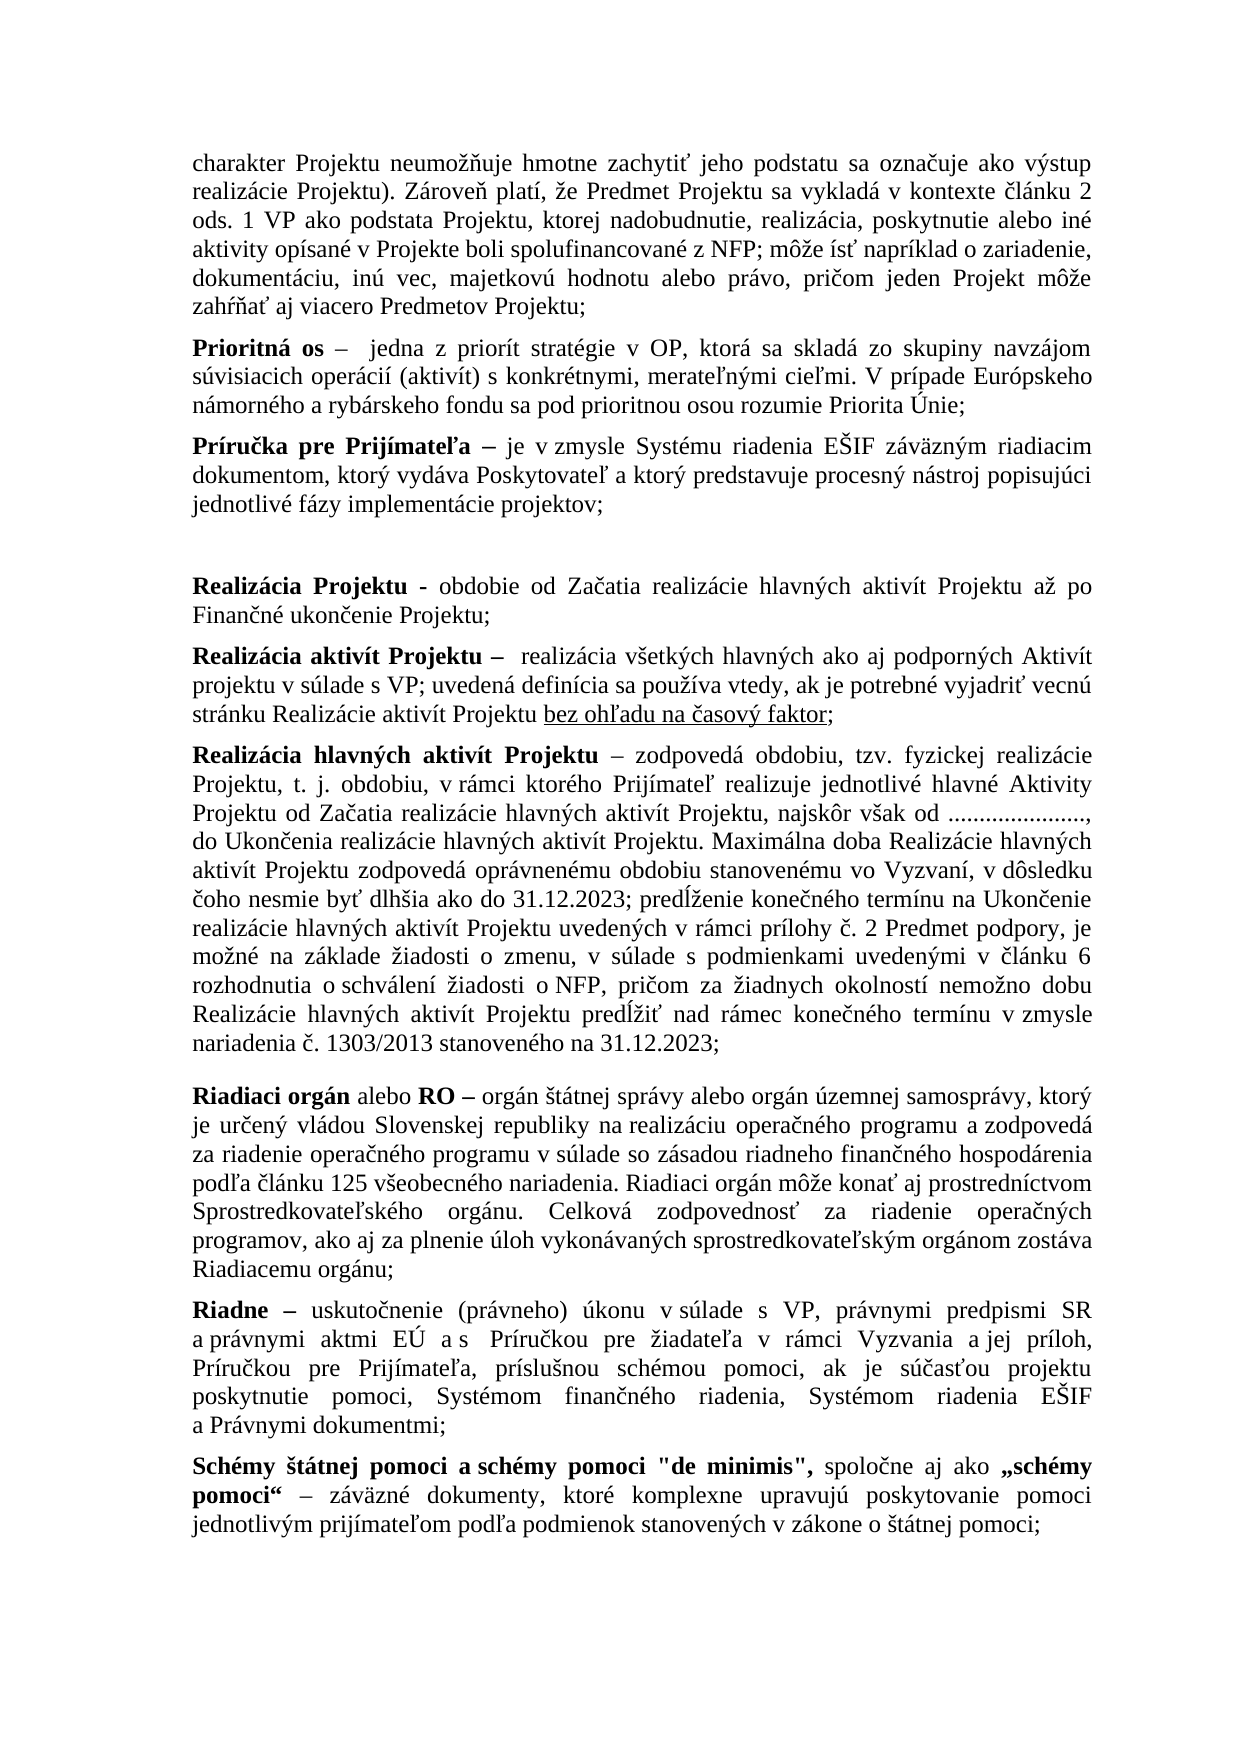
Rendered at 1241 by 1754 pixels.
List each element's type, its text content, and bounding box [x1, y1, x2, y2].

text Príručka pre Prijímateľa – je v zmysle Systému riadenia EŠIF záväzným riadiacim dokumentom, ktorý vydáva Poskytovateľ a ktorý predstavuje procesný nástroj popisujúci jednotlivé fázy implementácie projektov; [192, 431, 1093, 518]
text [192, 148, 1093, 320]
text Realizácia hlavných aktivít Projektu – zodpovedá obdobiu, tzv. fyzickej realizácie Projektu, t. j. obdobiu, v rámci ktorého Prijímateľ realizuje jednotlivé hlavné Aktivity Projektu od Začatia realizácie hlavných aktivít Projektu, najskôr však od ......................, do Ukončenia realizácie hlavných aktivít Projektu. Maximálna doba Realizácie hlavných aktivít Projektu zodpovedá oprávnenému obdobiu stanovenému vo Vyzvaní, v dôsledku čoho nesmie byť dlhšia ako do 31.12.2023; predĺženie konečného termínu na Ukončenie realizácie hlavných aktivít Projektu uvedených v rámci prílohy č. 2 Predmet podpory, je možné na základe žiadosti o zmenu, v súlade s podmienkami uvedenými v článku 6 rozhodnutia o schválení žiadosti o NFP, pričom za žiadnych okolností nemožno dobu Realizácie hlavných aktivít Projektu predĺžiť nad rámec konečného termínu v zmysle nariadenia č. 1303/2013 stanoveného na 31.12.2023; [192, 740, 1093, 1056]
list Riadne – uskutočnenie (právneho) úkonu v súlade s VP, právnymi predpismi SR a právnymi aktmi EÚ a s Príručkou pre žiadateľa v rámci Vyzvania a jej príloh, Príručkou pre Prijímateľa, príslušnou schémou pomoci, ak je súčasťou projektu poskytnutie pomoci, Systémom finančného riadenia, Systémom riadenia EŠIF a Právnymi dokumentmi; [192, 1295, 1093, 1439]
text Realizácia aktivít Projektu – realizácia všetkých hlavných ako aj podporných Aktivít projektu v súlade s VP; uvedená definícia sa používa vtedy, ak je potrebné vyjadriť vecnú stránku Realizácie aktivít Projektu bez ohľadu na časový faktor; [192, 641, 1093, 728]
text Realizácia Projektu - obdobie od Začatia realizácie hlavných aktivít Projektu až po Finančné ukončenie Projektu; [192, 571, 1093, 629]
text Riadiaci orgán alebo RO – orgán štátnej správy alebo orgán územnej samosprávy, ktorý je určený vládou Slovenskej republiky na realizáciu operačného programu a zodpovedá za riadenie operačného programu v súlade so zásadou riadneho finančného hospodárenia podľa článku 125 všeobecného nariadenia. Riadiaci orgán môže konať aj prostredníctvom Sprostredkovateľského orgánu. Celková zodpovednosť za riadenie operačných programov, ako aj za plnenie úloh vykonávaných sprostredkovateľským orgánom zostáva Riadiacemu orgánu; [192, 1081, 1093, 1283]
text Prioritná os – jedna z priorít stratégie v OP, ktorá sa skladá zo skupiny navzájom súvisiacich operácií (aktivít) s konkrétnymi, merateľnými cieľmi. V prípade Európskeho námorného a rybárskeho fondu sa pod prioritnou osou rozumie Priorita Únie; [192, 333, 1093, 419]
text Schémy štátnej pomoci a schémy pomoci "de minimis", spoločne aj ako „schémy pomoci“ – záväzné dokumenty, ktoré komplexne upravujú poskytovanie pomoci jednotlivým prijímateľom podľa podmienok stanovených v zákone o štátnej pomoci; [192, 1451, 1093, 1538]
